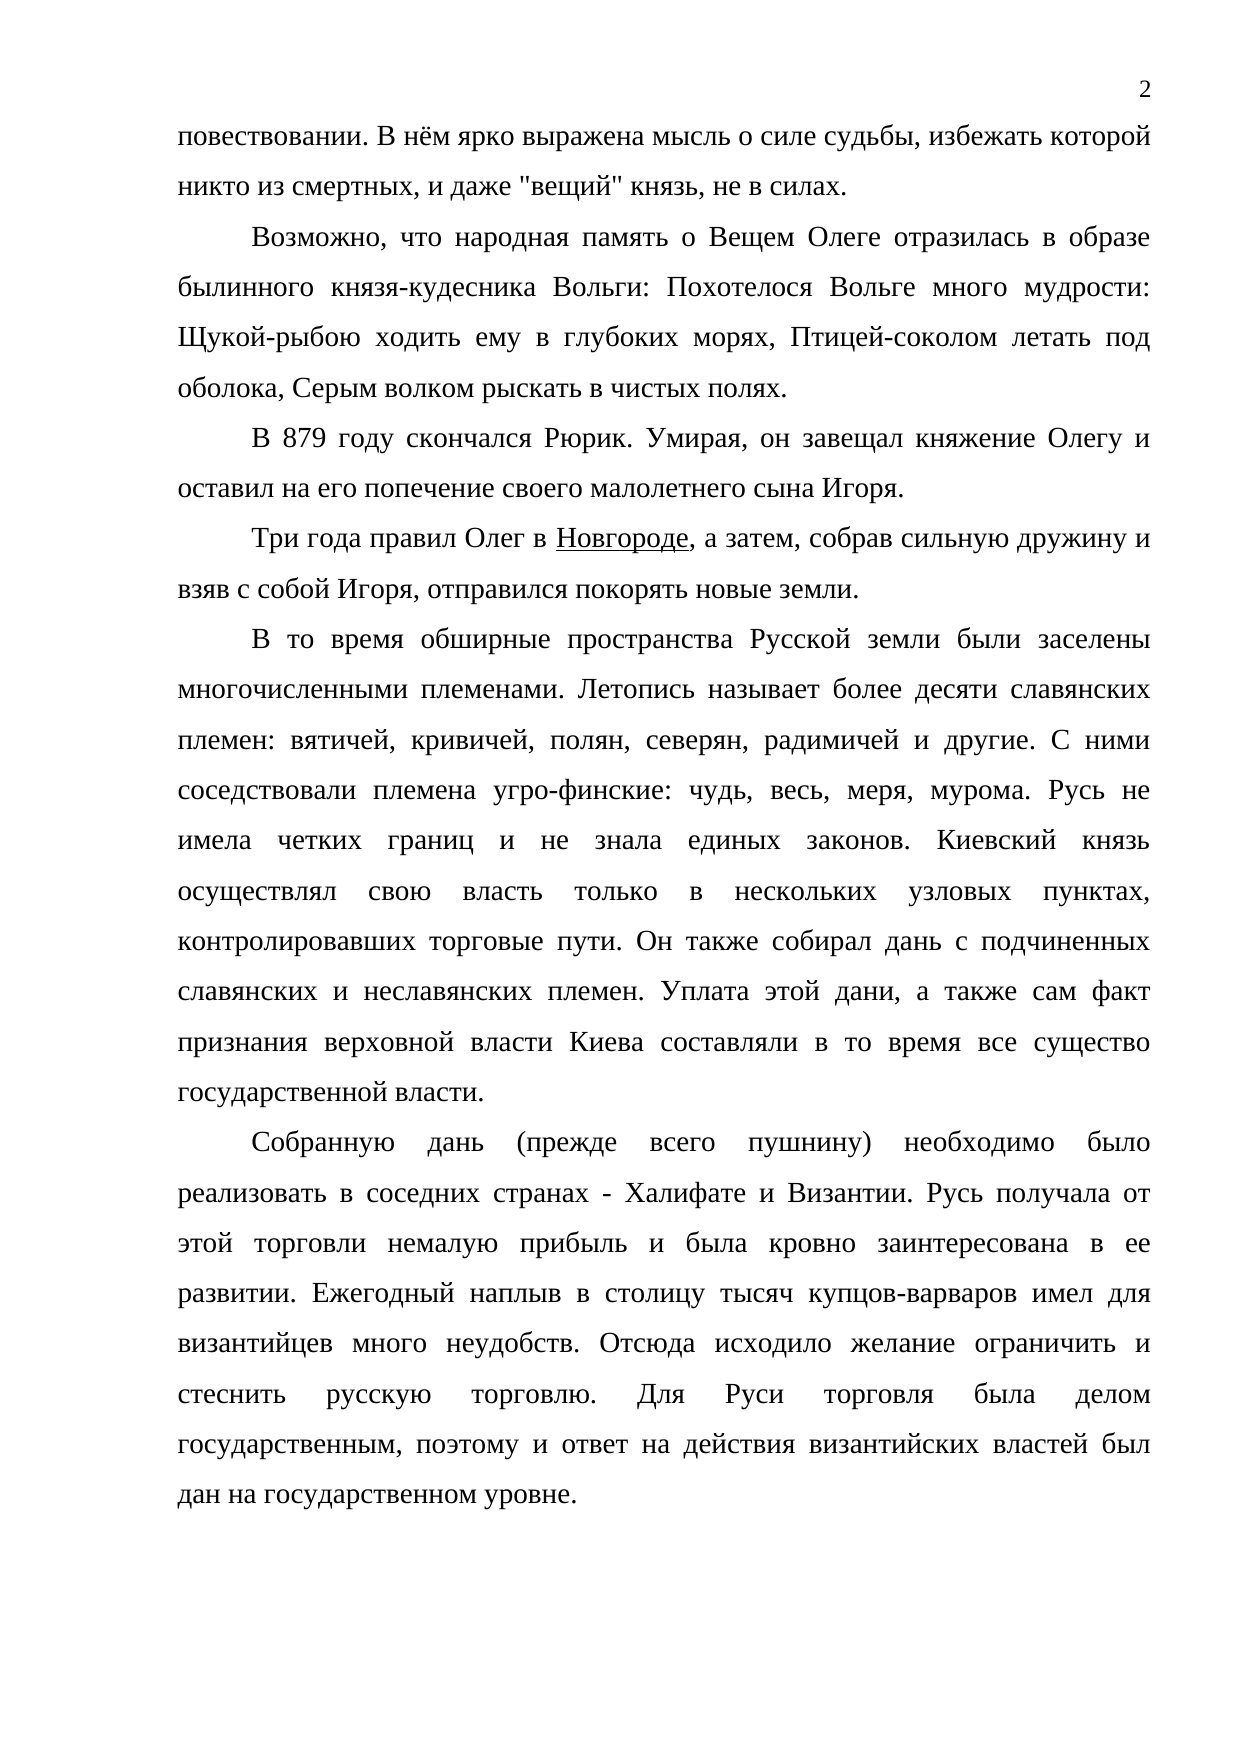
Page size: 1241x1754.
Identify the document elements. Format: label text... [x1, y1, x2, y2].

text Три года правил Олег в Новгороде, а затем, собрав сильную дружину и взяв с собой Игоря, отправился покорять новые земли. [177, 521, 1152, 604]
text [177, 118, 1152, 202]
text Возможно, что народная память о Вещем Олеге отразилась в образе былинного князя-кудесника Вольги: Похотелося Вольге много мудрости: Щукой-рыбою ходить ему в глубоких морях, Птицей-соколом летать под оболока, Серым волком рыскать в чистых полях. [177, 219, 1152, 403]
text В то время обширные пространства Русской земли были заселены многочисленными племенами. Летопись называет более десяти славянских племен: вятичей, кривичей, полян, северян, радимичей и другие. С ними соседствовали племена угро-финские: чудь, весь, меря, мурома. Русь не имела четких границ и не знала единых законов. Киевский князь осуществлял свою власть только в нескольких узловых пунктах, контролировавших торговые пути. Он также собирал дань с подчиненных славянских и неславянских племен. Уплата этой дани, а также сам факт признания верховной власти Киева составляли в то время все существо государственной власти. [177, 621, 1152, 1108]
text В 879 году скончался Рюрик. Умирая, он завещал княжение Олегу и оставил на его попечение своего малолетнего сына Игоря. [177, 420, 1152, 504]
text Собранную дань (прежде всего пушнину) необходимо было реализовать в соседних странах - Халифате и Византии. Русь получала от этой торговли немалую прибыль и была кровно заинтересована в ее развитии. Ежегодный наплыв в столицу тысяч купцов-варваров имел для византийцев много неудобств. Отсюда исходило желание ограничить и стеснить русскую торговлю. Для Руси торговля была делом государственным, поэтому и ответ на действия византийских властей был дан на государственном уровне. [177, 1124, 1152, 1510]
